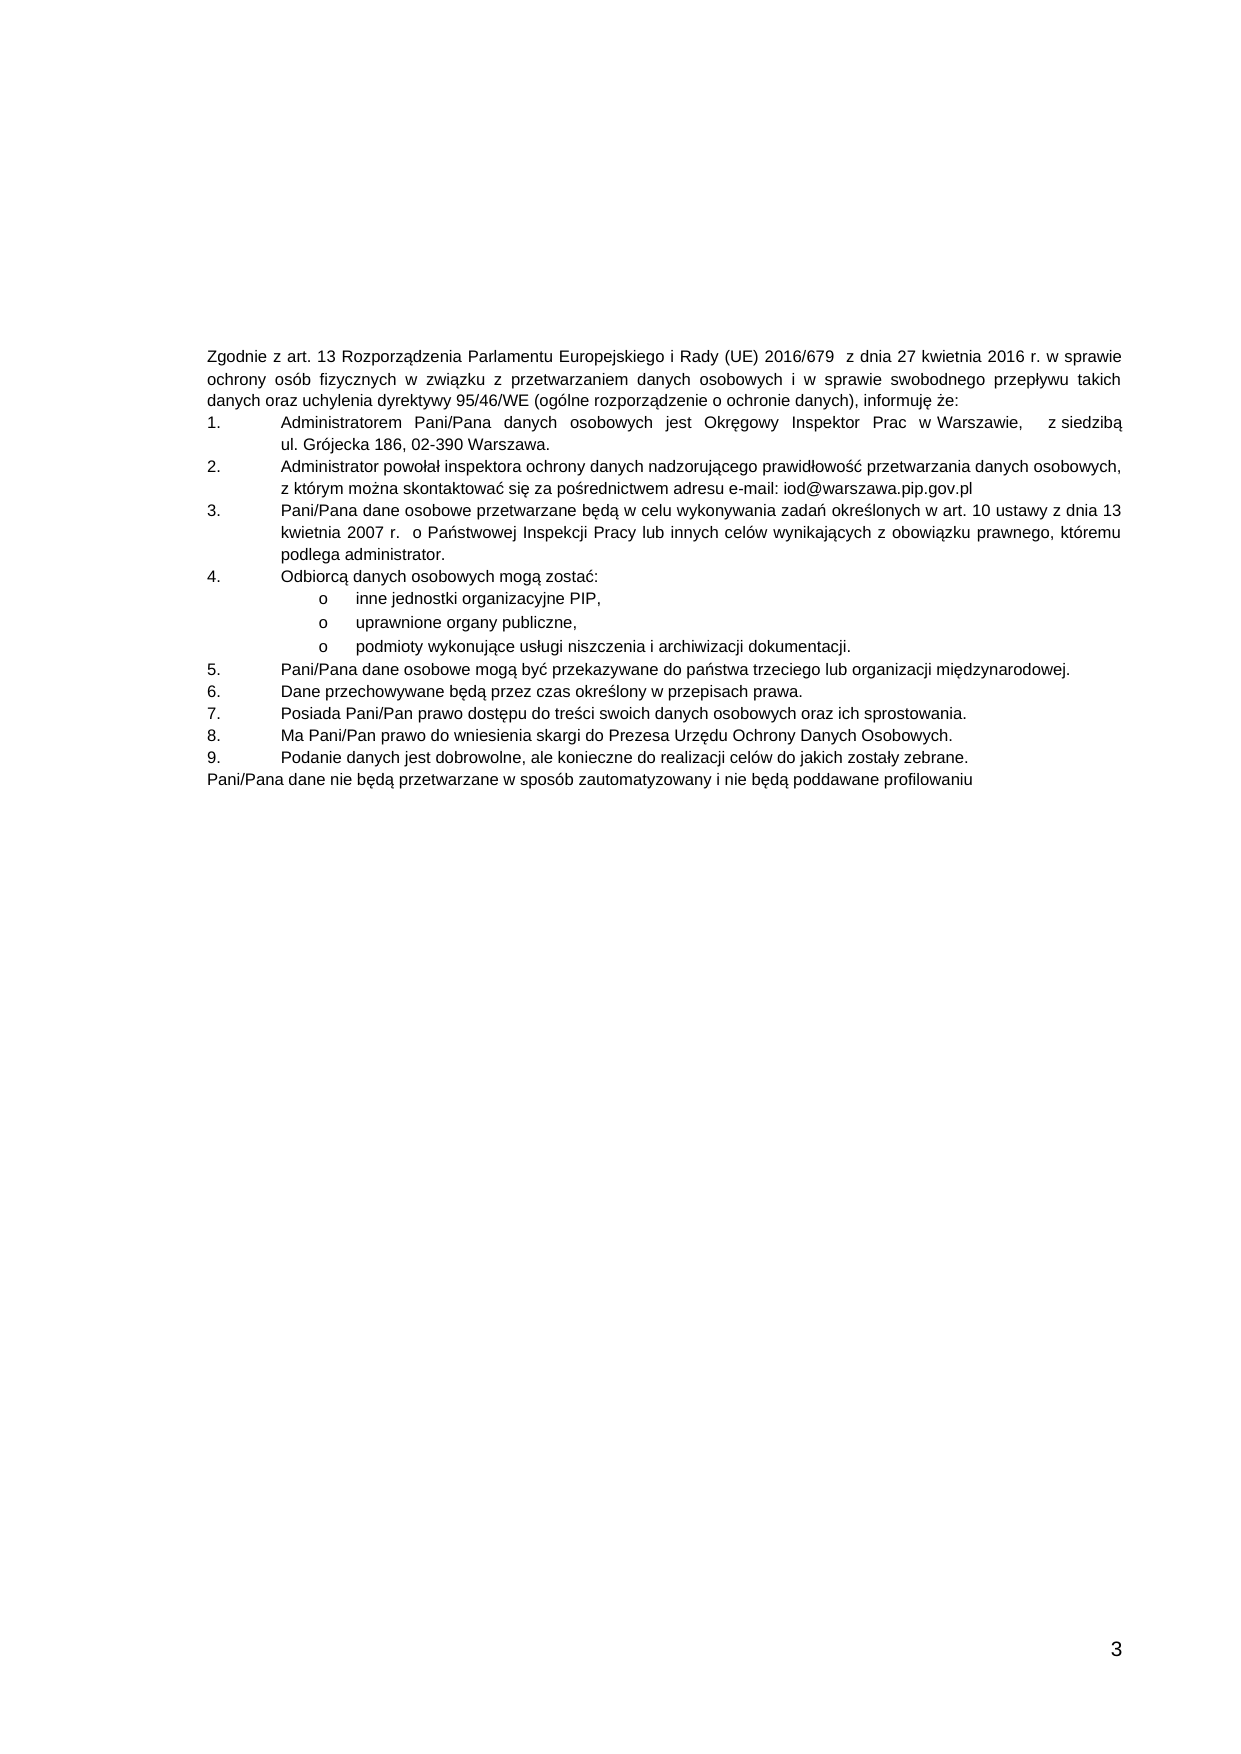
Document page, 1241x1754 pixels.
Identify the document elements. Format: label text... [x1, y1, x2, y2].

list Podanie danych jest dobrowolne, ale konieczne do realizacji celów do jakich zostały zebrane. [207, 748, 1122, 767]
list inne jednostki organizacyjne PIP, [318, 589, 1122, 610]
list podmioty wykonujące usługi niszczenia i archiwizacji dokumentacji. [318, 636, 1122, 657]
list Administrator powołał inspektora ochrony danych nadzorującego prawidłowość przetwarzania danych osobowych, z którym można skontaktować się za pośrednictwem adresu e-mail: iod@warszawa.pip.gov.pl [207, 457, 1122, 498]
list Ma Pani/Pan prawo do wniesienia skargi do Prezesa Urzędu Ochrony Danych Osobowych. [207, 726, 1122, 745]
text Zgodnie z art. 13 Rozporządzenia Parlamentu Europejskiego i Rady (UE) 2016/679 z dnia 27 kwietnia 2016 r. w sprawie ochrony osób fizycznych w związku z przetwarzaniem danych osobowych i w sprawie swobodnego przepływu takich danych oraz uchylenia dyrektywy 95/46/WE (ogólne rozporządzenie o ochronie danych), informuję że: [207, 347, 1122, 410]
list Pani/Pana dane osobowe przetwarzane będą w celu wykonywania zadań określonych w art. 10 ustawy z dnia 13 kwietnia 2007 r. o Państwowej Inspekcji Pracy lub innych celów wynikających z obowiązku prawnego, któremu podlega administrator. [207, 501, 1122, 564]
list Odbiorcą danych osobowych mogą zostać: [207, 567, 1122, 586]
text Pani/Pana dane nie będą przetwarzane w sposób zautomatyzowany i nie będą poddawane profilowaniu [207, 770, 1122, 789]
list Dane przechowywane będą przez czas określony w przepisach prawa. [207, 682, 1122, 701]
list Pani/Pana dane osobowe mogą być przekazywane do państwa trzeciego lub organizacji międzynarodowej. [207, 660, 1122, 679]
list Administratorem Pani/Pana danych osobowych jest Okręgowy Inspektor Prac w Warszawie, z siedzibą ul. Grójecka 186, 02-390 Warszawa. [207, 413, 1122, 454]
list Posiada Pani/Pan prawo dostępu do treści swoich danych osobowych oraz ich sprostowania. [207, 704, 1122, 723]
list uprawnione organy publiczne, [318, 613, 1122, 633]
